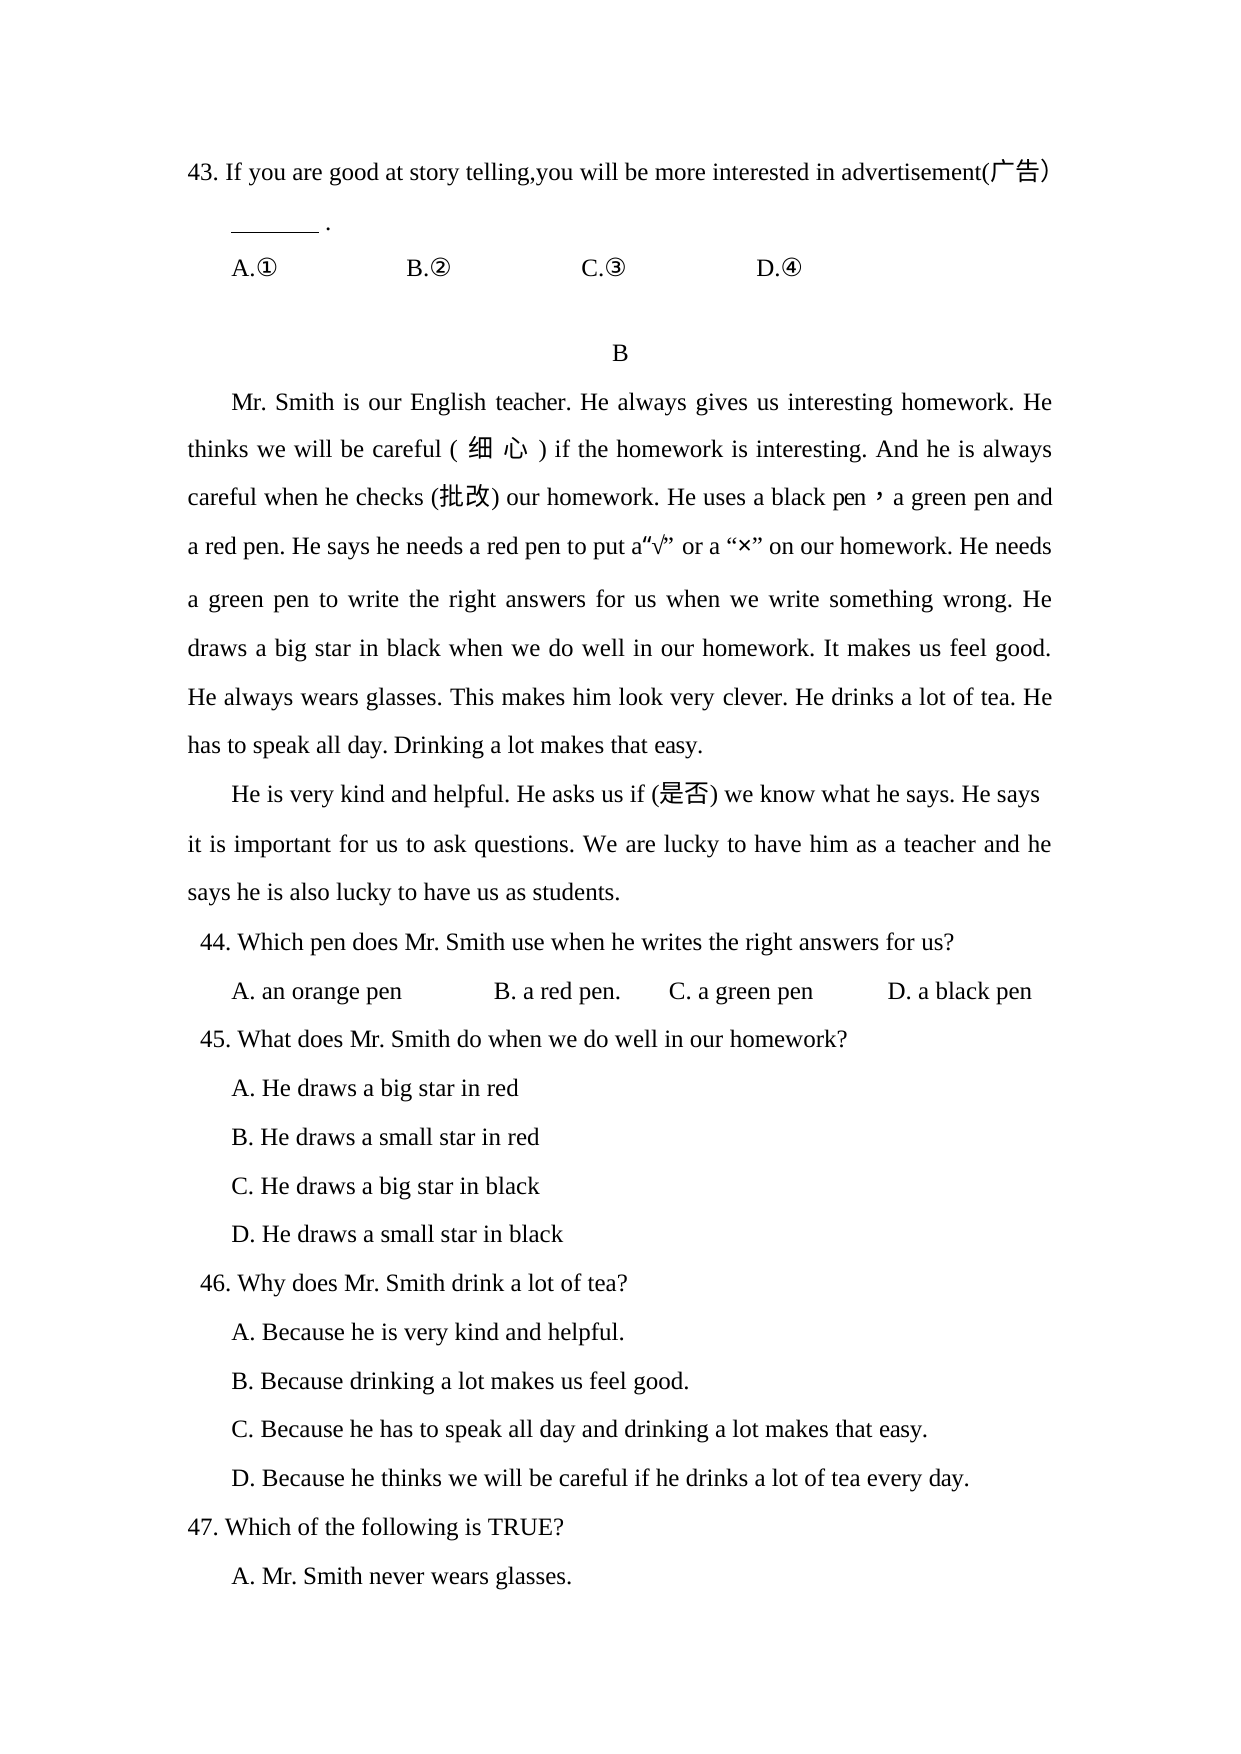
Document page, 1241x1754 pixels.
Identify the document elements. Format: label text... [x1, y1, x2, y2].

list He draws a big star in black [231, 1171, 1076, 1199]
list Which pen does Mr. Smith use when he writes the right answers for us? [200, 927, 1076, 956]
list Which of the following is TRUE? [187, 1512, 1076, 1541]
list He draws a small star in red [231, 1122, 1076, 1151]
list He draws a big star in red [231, 1073, 1076, 1102]
list Because drinking a lot makes us feel good. [231, 1366, 1076, 1394]
text B [164, 338, 1076, 367]
list What does Mr. Smith do when we do well in our homework? [200, 1024, 1076, 1053]
list He draws a small star in black [231, 1219, 1076, 1248]
list Because he has to speak all day and drinking a lot makes that easy. [231, 1414, 1076, 1443]
text . [231, 207, 1076, 236]
list Because he is very kind and helpful. [231, 1317, 1076, 1346]
text He is very kind and helpful. He asks us if (是否) we know what he says. He says [187, 779, 1076, 809]
list an orange pen B. a red pen. C. a green pen D. a black pen [231, 976, 1076, 1004]
text it is important for us to ask questions. We are lucky to have him as a teacher and he says he is also lucky to have us as students. [187, 829, 1053, 906]
text A.① B.② C.③ D.④ [231, 250, 1076, 284]
list Mr. Smith never wears glasses. [231, 1561, 1076, 1589]
list If you are good at story telling,you will be more interested in advertisement(广告） [187, 153, 1076, 187]
text a green pen to write the right answers for us when we write something wrong. He draws a big star in black when we do well in our homework. It makes us feel good. He always wears glasses. This makes him look very clever. He drinks a lot of tea. He has to speak all day. Drinking a lot makes that easy. [187, 584, 1053, 759]
list Because he thinks we will be careful if he drinks a lot of tea every day. [231, 1463, 1076, 1492]
list Why does Mr. Smith drink a lot of tea? [200, 1268, 1076, 1297]
text Mr. Smith is our English teacher. He always gives us interesting homework. He thinks we will be careful ( 细 心 ) if the homework is interesting. And he is always careful when he checks (批改) our homework. He uses a black pen，a green pen and a red pen. He says he needs a red pen to put a“√” or a “×” on our homework. He needs [187, 387, 1053, 562]
